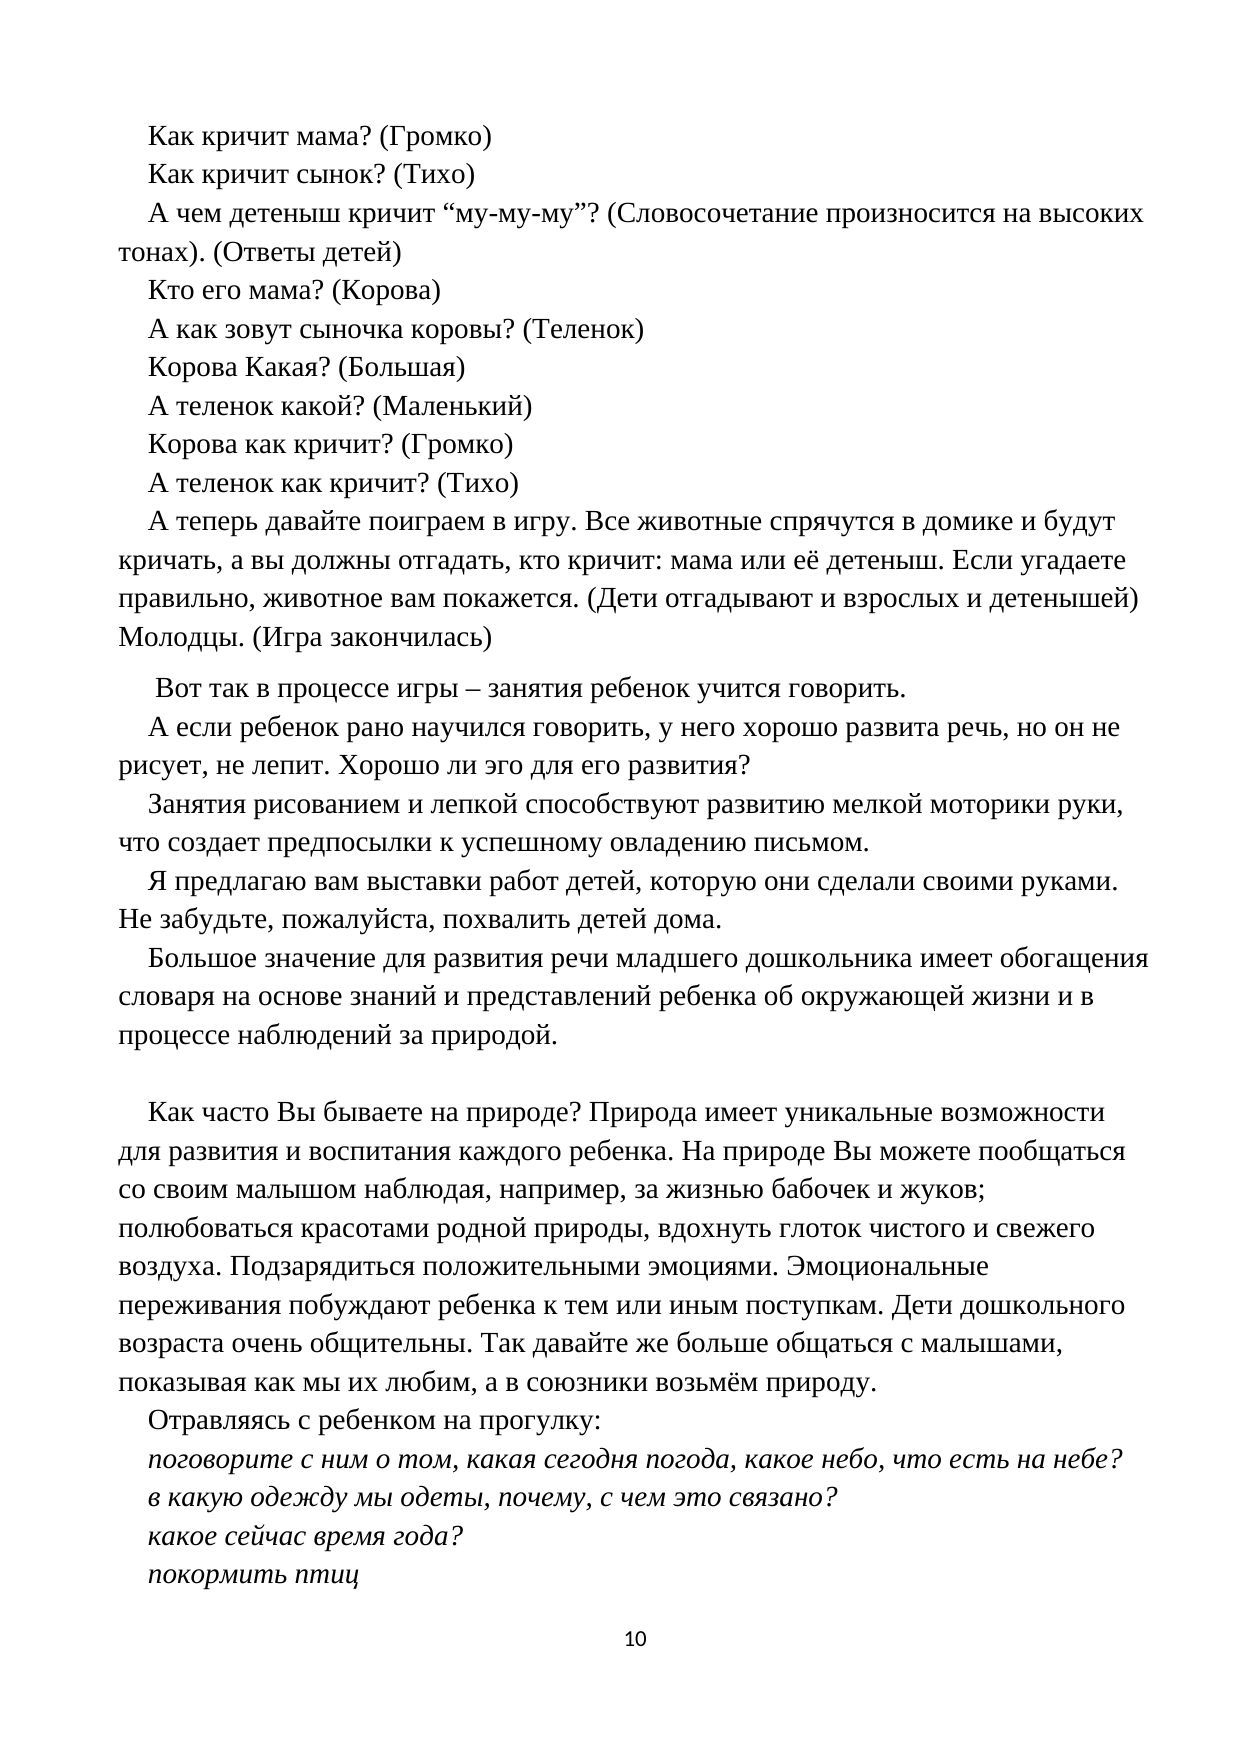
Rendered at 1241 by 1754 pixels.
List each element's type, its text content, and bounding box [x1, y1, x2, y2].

text Корова как кричит? (Громко) [118, 426, 1152, 460]
text какое сейчас время года? [118, 1518, 1152, 1552]
text А как зовут сыночка коровы? (Теленок) [118, 311, 1152, 344]
text Занятия рисованием и лепкой способствуют развитию мелкой моторики руки, что создает предпосылки к успешному овладению письмом. [118, 786, 1152, 858]
text А теперь давайте поиграем в игру. Все животные спрячутся в домике и будут кричать, а вы должны отгадать, кто кричит: мама или её детеныш. Если угадаете правильно, животное вам покажется. (Дети отгадывают и взрослых и детенышей) Молодцы. (Игра закончилась) [118, 503, 1152, 653]
text А чем детеныш кричит “му-му-му”? (Словосочетание произносится на высоких тонах). (Ответы детей) [118, 195, 1152, 267]
text Кто его мама? (Корова) [118, 272, 1152, 306]
text Как кричит сынок? (Тихо) [118, 157, 1152, 190]
text Вот так в процессе игры – занятия ребенок учится говорить. [118, 670, 1152, 704]
text поговорите с ним о том, какая сегодня погода, какое небо, что есть на небе? [118, 1441, 1152, 1474]
text Большое значение для развития речи младшего дошкольника имеет обогащения словаря на основе знаний и представлений ребенка об окружающей жизни и в процессе наблюдений за природой. [118, 940, 1152, 1051]
text Корова Какая? (Большая) [118, 349, 1152, 383]
text покормить птиц [118, 1557, 1152, 1590]
text в какую одежду мы одеты, почему, с чем это связано? [118, 1479, 1152, 1513]
text А теленок как кричит? (Тихо) [118, 465, 1152, 498]
text Я предлагаю вам выставки работ детей, которую они сделали своими руками. Не забудьте, пожалуйста, похвалить детей дома. [118, 863, 1152, 935]
text А теленок какой? (Маленький) [118, 388, 1152, 421]
text Как часто Вы бываете на природе? Природа имеет уникальные возможности для развития и воспитания каждого ребенка. На природе Вы можете пообщаться со своим малышом наблюдая, например, за жизнью бабочек и жуков; полюбоваться красотами родной природы, вдохнуть глоток чистого и свежего воздуха. Подзарядиться положительными эмоциями. Эмоциональные переживания побуждают ребенка к тем или иным поступкам. Дети дошкольного возраста очень общительны. Так давайте же больше общаться с малышами, показывая как мы их любим, а в союзники возьмём природу. [118, 1094, 1152, 1397]
text Отравляясь с ребенком на прогулку: [118, 1402, 1152, 1436]
text А если ребенок рано научился говорить, у него хорошо развита речь, но он не рисует, не лепит. Хорошо ли эго для его развития? [118, 709, 1152, 781]
text Как кричит мама? (Громко) [118, 118, 1152, 152]
